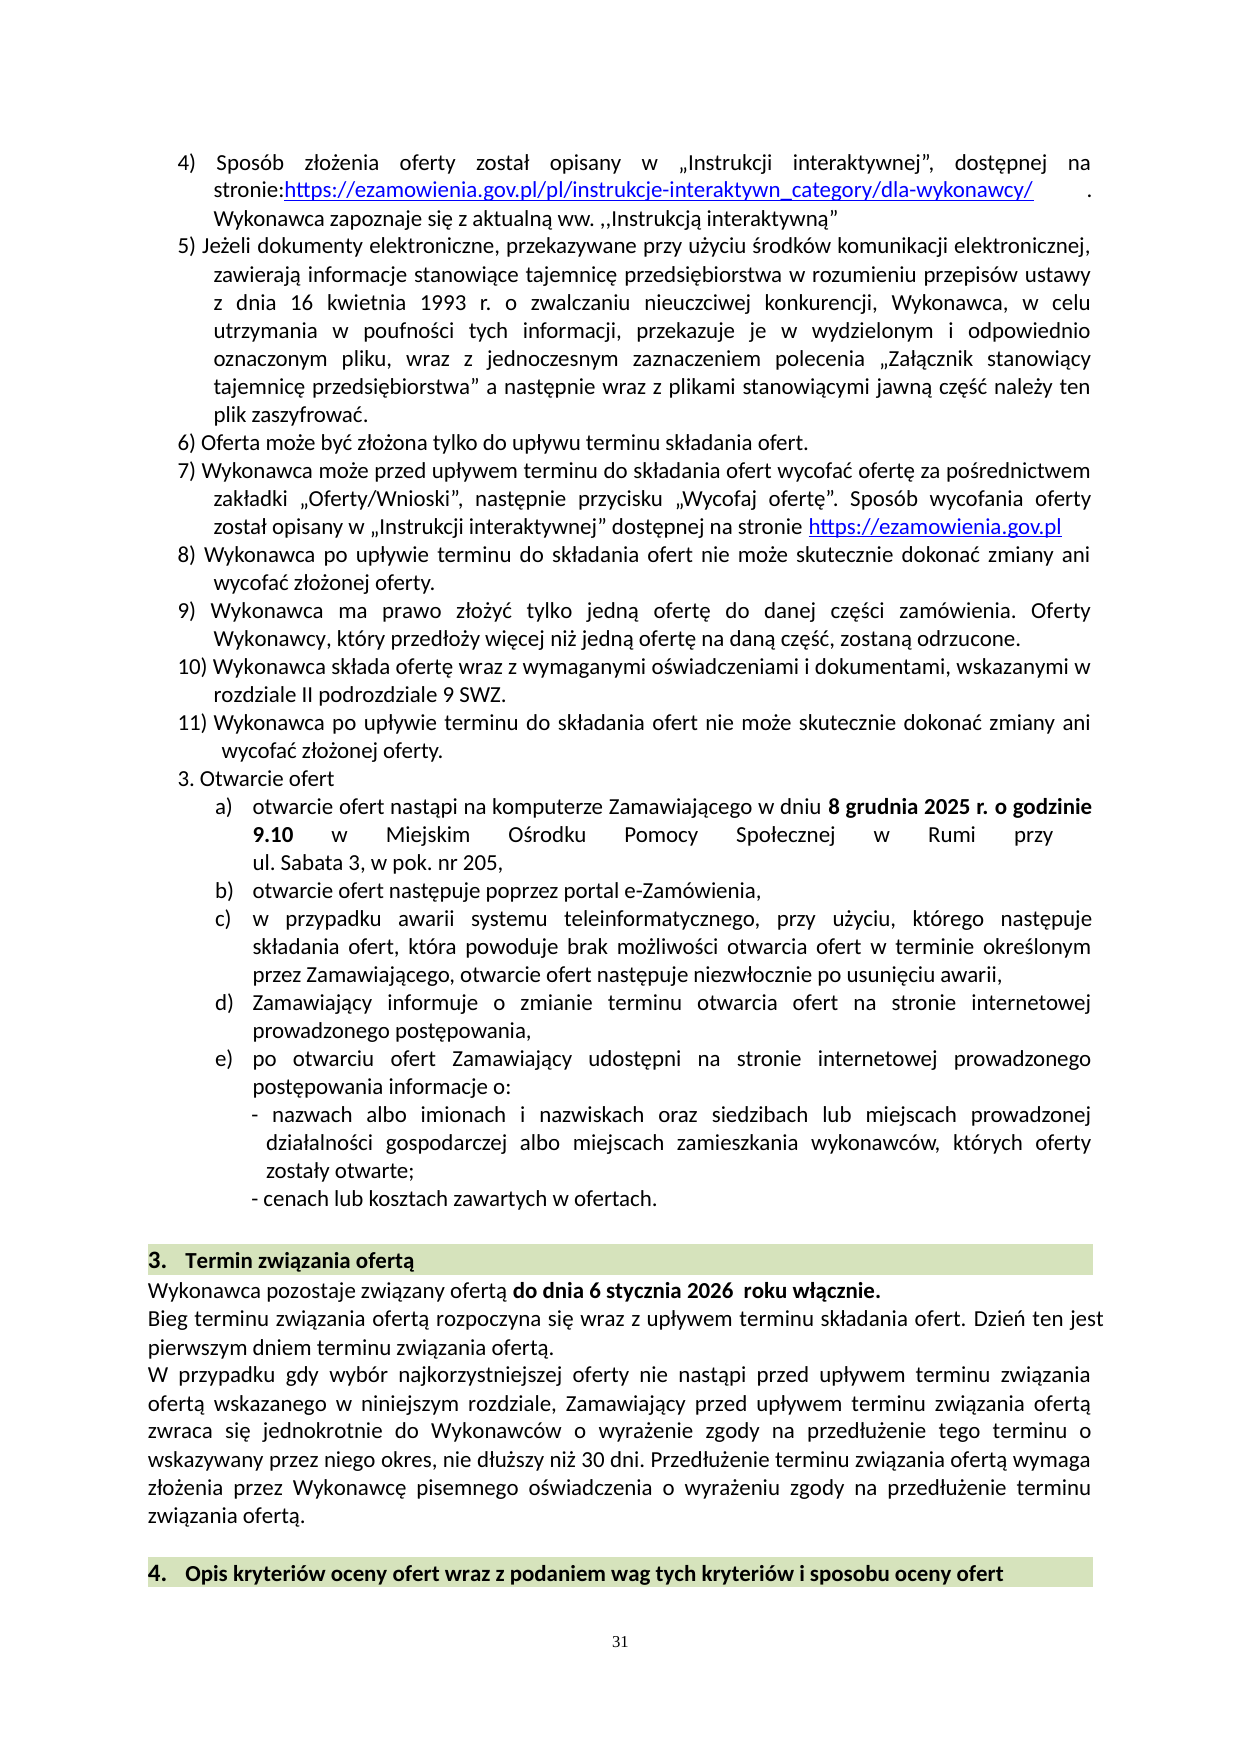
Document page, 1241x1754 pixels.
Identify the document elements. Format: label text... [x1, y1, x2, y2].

text Wykonawca pozostaje związany ofertą do dnia 6 stycznia 2026 roku włącznie. [148, 1277, 1104, 1304]
text Bieg terminu związania ofertą rozpoczyna się wraz z upływem terminu składania ofert. Dzień ten jest pierwszym dniem terminu związania ofertą. [148, 1304, 1104, 1361]
list Wykonawca po upływie terminu do składania ofert nie może skutecznie dokonać zmiany ani wycofać złożonej oferty. [177, 708, 1092, 764]
text - nazwach albo imionach i nazwiskach oraz siedzibach lub miejscach prowadzonej działalności gospodarczej albo miejscach zamieszkania wykonawców, których oferty zostały otwarte; [251, 1100, 1092, 1184]
list Termin związania ofertą [148, 1244, 1093, 1275]
list 8) Wykonawca po upływie terminu do składania ofert nie może skutecznie dokonać zmiany ani wycofać złożonej oferty. [177, 540, 1092, 596]
list 5) Jeżeli dokumenty elektroniczne, przekazywane przy użyciu środków komunikacji elektronicznej, zawierają informacje stanowiące tajemnicę przedsiębiorstwa w rozumieniu przepisów ustawy z dnia 16 kwietnia 1993 r. o zwalczaniu nieuczciwej konkurencji, Wykonawca, w celu utrzymania w poufności tych informacji, przekazuje je w wydzielonym i odpowiednio oznaczonym pliku, wraz z jednoczesnym zaznaczeniem polecenia „Załącznik stanowiący tajemnicę przedsiębiorstwa” a następnie wraz z plikami stanowiącymi jawną część należy ten plik zaszyfrować. [177, 232, 1092, 428]
list 9) Wykonawca ma prawo złożyć tylko jedną ofertę do danej części zamówienia. Oferty Wykonawcy, który przedłoży więcej niż jedną ofertę na daną część, zostaną odrzucone. [177, 596, 1092, 652]
list 3. Otwarcie ofert [177, 764, 1092, 792]
list 4) Sposób złożenia oferty został opisany w „Instrukcji interaktywnej”, dostępnej na stronie:https://ezamowienia.gov.pl/pl/instrukcje-interaktywn_category/dla-wykonawcy/ . Wykonawca zapoznaje się z aktualną ww. ,,Instrukcją interaktywną” [177, 148, 1092, 232]
list otwarcie ofert nastąpi na komputerze Zamawiającego w dniu 8 grudnia 2025 r. o godzinie 9.10 w Miejskim Ośrodku Pomocy Społecznej w Rumi przy ul. Sabata 3, w pok. nr 205, [215, 792, 1092, 876]
text W przypadku gdy wybór najkorzystniejszej oferty nie nastąpi przed upływem terminu związania ofertą wskazanego w niniejszym rozdziale, Zamawiający przed upływem terminu związania ofertą zwraca się jednokrotnie do Wykonawców o wyrażenie zgody na przedłużenie tego terminu o wskazywany przez niego okres, nie dłuższy niż 30 dni. Przedłużenie terminu związania ofertą wymaga złożenia przez Wykonawcę pisemnego oświadczenia o wyrażeniu zgody na przedłużenie terminu związania ofertą. [148, 1361, 1093, 1529]
list 7) Wykonawca może przed upływem terminu do składania ofert wycofać ofertę za pośrednictwem zakładki „Oferty/Wnioski”, następnie przycisku „Wycofaj ofertę”. Sposób wycofania oferty został opisany w „Instrukcji interaktywnej” dostępnej na stronie https://ezamowienia.gov.pl [177, 456, 1092, 540]
list 10) Wykonawca składa ofertę wraz z wymaganymi oświadczeniami i dokumentami, wskazanymi w rozdziale II podrozdziale 9 SWZ. [177, 652, 1092, 708]
list otwarcie ofert następuje poprzez portal e-Zamówienia, [215, 876, 1092, 904]
list w przypadku awarii systemu teleinformatycznego, przy użyciu, którego następuje składania ofert, która powoduje brak możliwości otwarcia ofert w terminie określonym przez Zamawiającego, otwarcie ofert następuje niezwłocznie po usunięciu awarii, [215, 904, 1093, 988]
list Opis kryteriów oceny ofert wraz z podaniem wag tych kryteriów i sposobu oceny ofert [148, 1557, 1093, 1587]
list po otwarciu ofert Zamawiający udostępni na stronie internetowej prowadzonego postępowania informacje o: [215, 1044, 1092, 1100]
list Zamawiający informuje o zmianie terminu otwarcia ofert na stronie internetowej prowadzonego postępowania, [215, 988, 1092, 1044]
text - cenach lub kosztach zawartych w ofertach. [251, 1184, 1092, 1212]
list 6) Oferta może być złożona tylko do upływu terminu składania ofert. [177, 428, 1092, 456]
